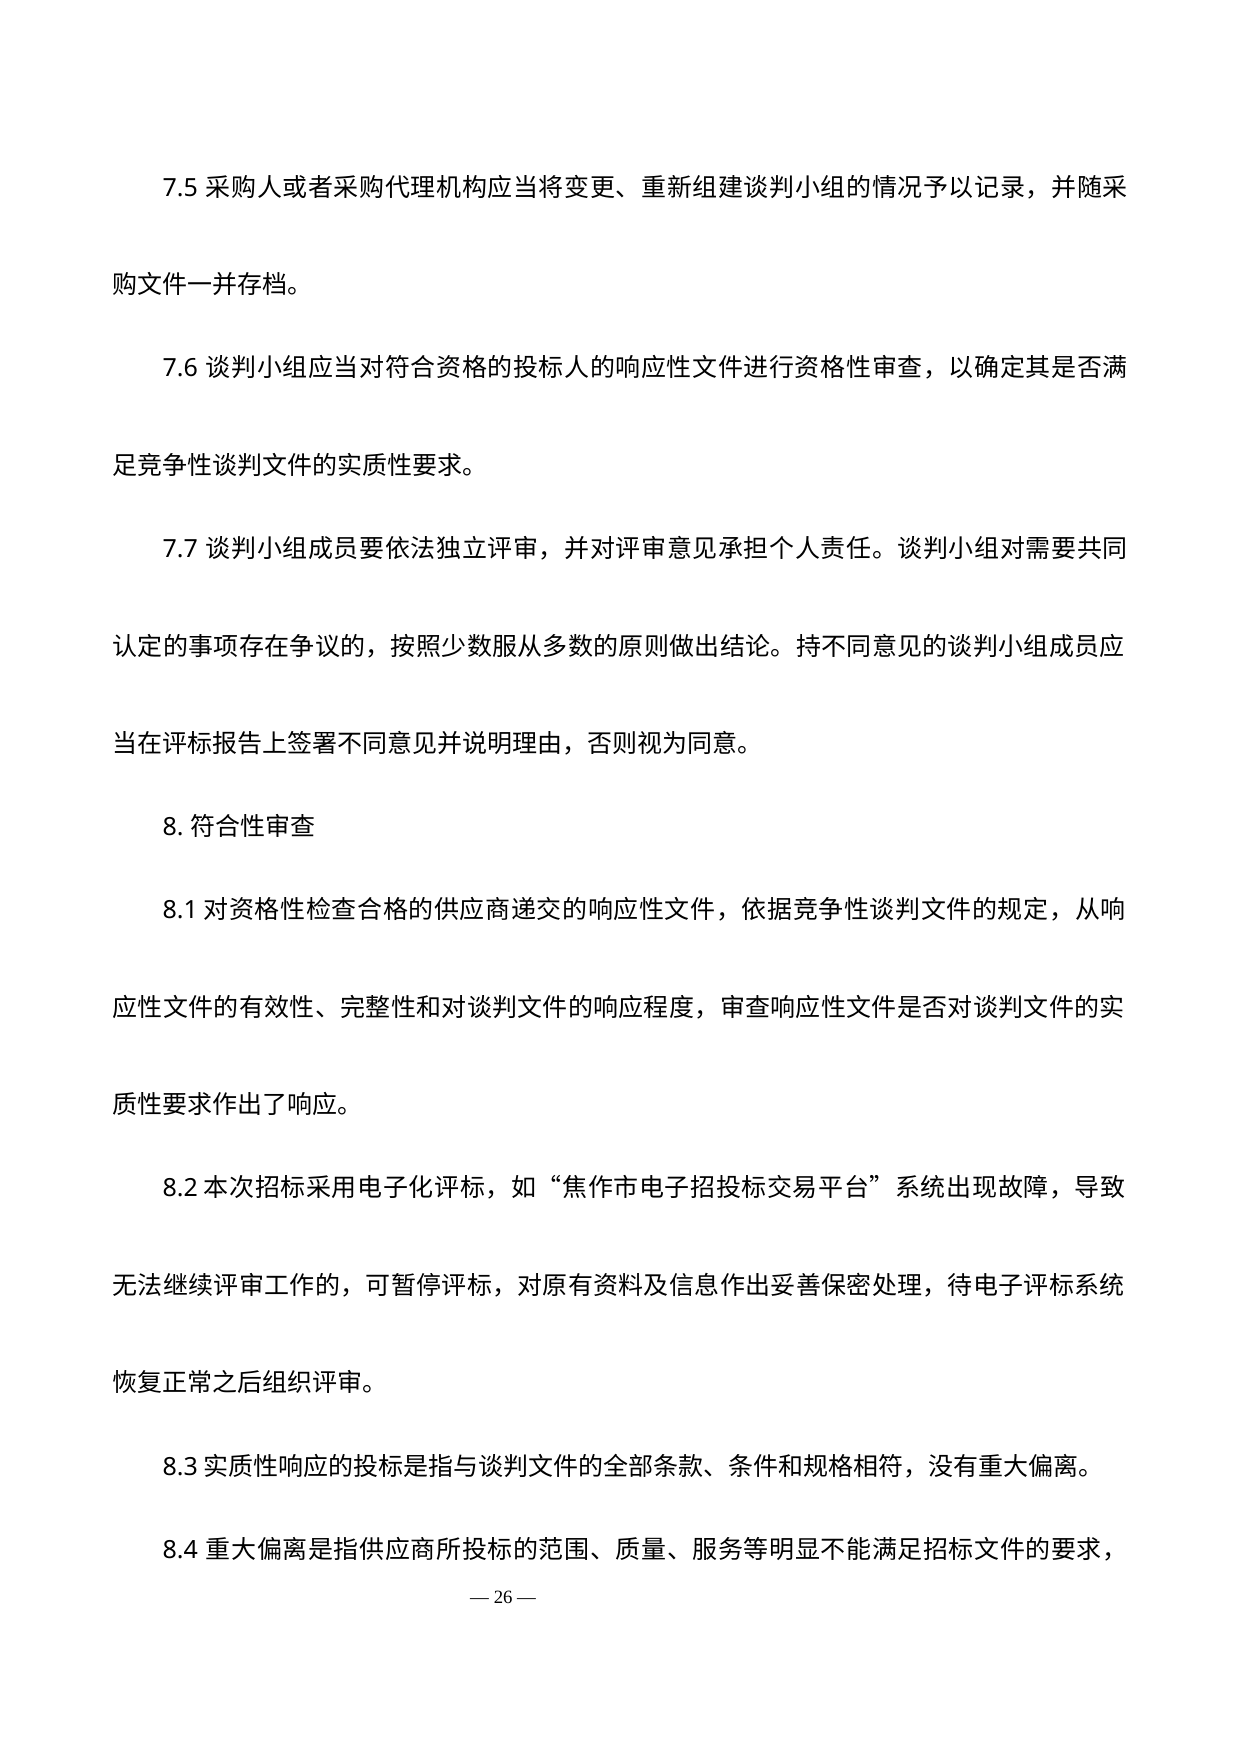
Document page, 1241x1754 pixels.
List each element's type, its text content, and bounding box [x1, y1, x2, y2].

text 7.7 谈判小组成员要依法独立评审，并对评审意见承担个人责任。谈判小组对需要共同认定的事项存在争议的，按照少数服从多数的原则做出结论。持不同意见的谈判小组成员应当在评标报告上签署不同意见并说明理由，否则视为同意。 [112, 514, 1128, 774]
text 7.5 采购人或者采购代理机构应当将变更、重新组建谈判小组的情况予以记录，并随采购文件一并存档。 [112, 153, 1128, 315]
text 8.2本次招标采用电子化评标，如“焦作市电子招投标交易平台”系统出现故障，导致无法继续评审工作的，可暂停评标，对原有资料及信息作出妥善保密处理，待电子评标系统恢复正常之后组织评审。 [112, 1153, 1128, 1413]
text 7.6 谈判小组应当对符合资格的投标人的响应性文件进行资格性审查，以确定其是否满足竞争性谈判文件的实质性要求。 [112, 333, 1128, 496]
text 8. 符合性审查 [112, 792, 1128, 857]
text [112, 1515, 1128, 1580]
text 8.1对资格性检查合格的供应商递交的响应性文件，依据竞争性谈判文件的规定，从响应性文件的有效性、完整性和对谈判文件的响应程度，审查响应性文件是否对谈判文件的实质性要求作出了响应。 [112, 875, 1128, 1135]
text 8.3实质性响应的投标是指与谈判文件的全部条款、条件和规格相符，没有重大偏离。 [112, 1432, 1128, 1497]
